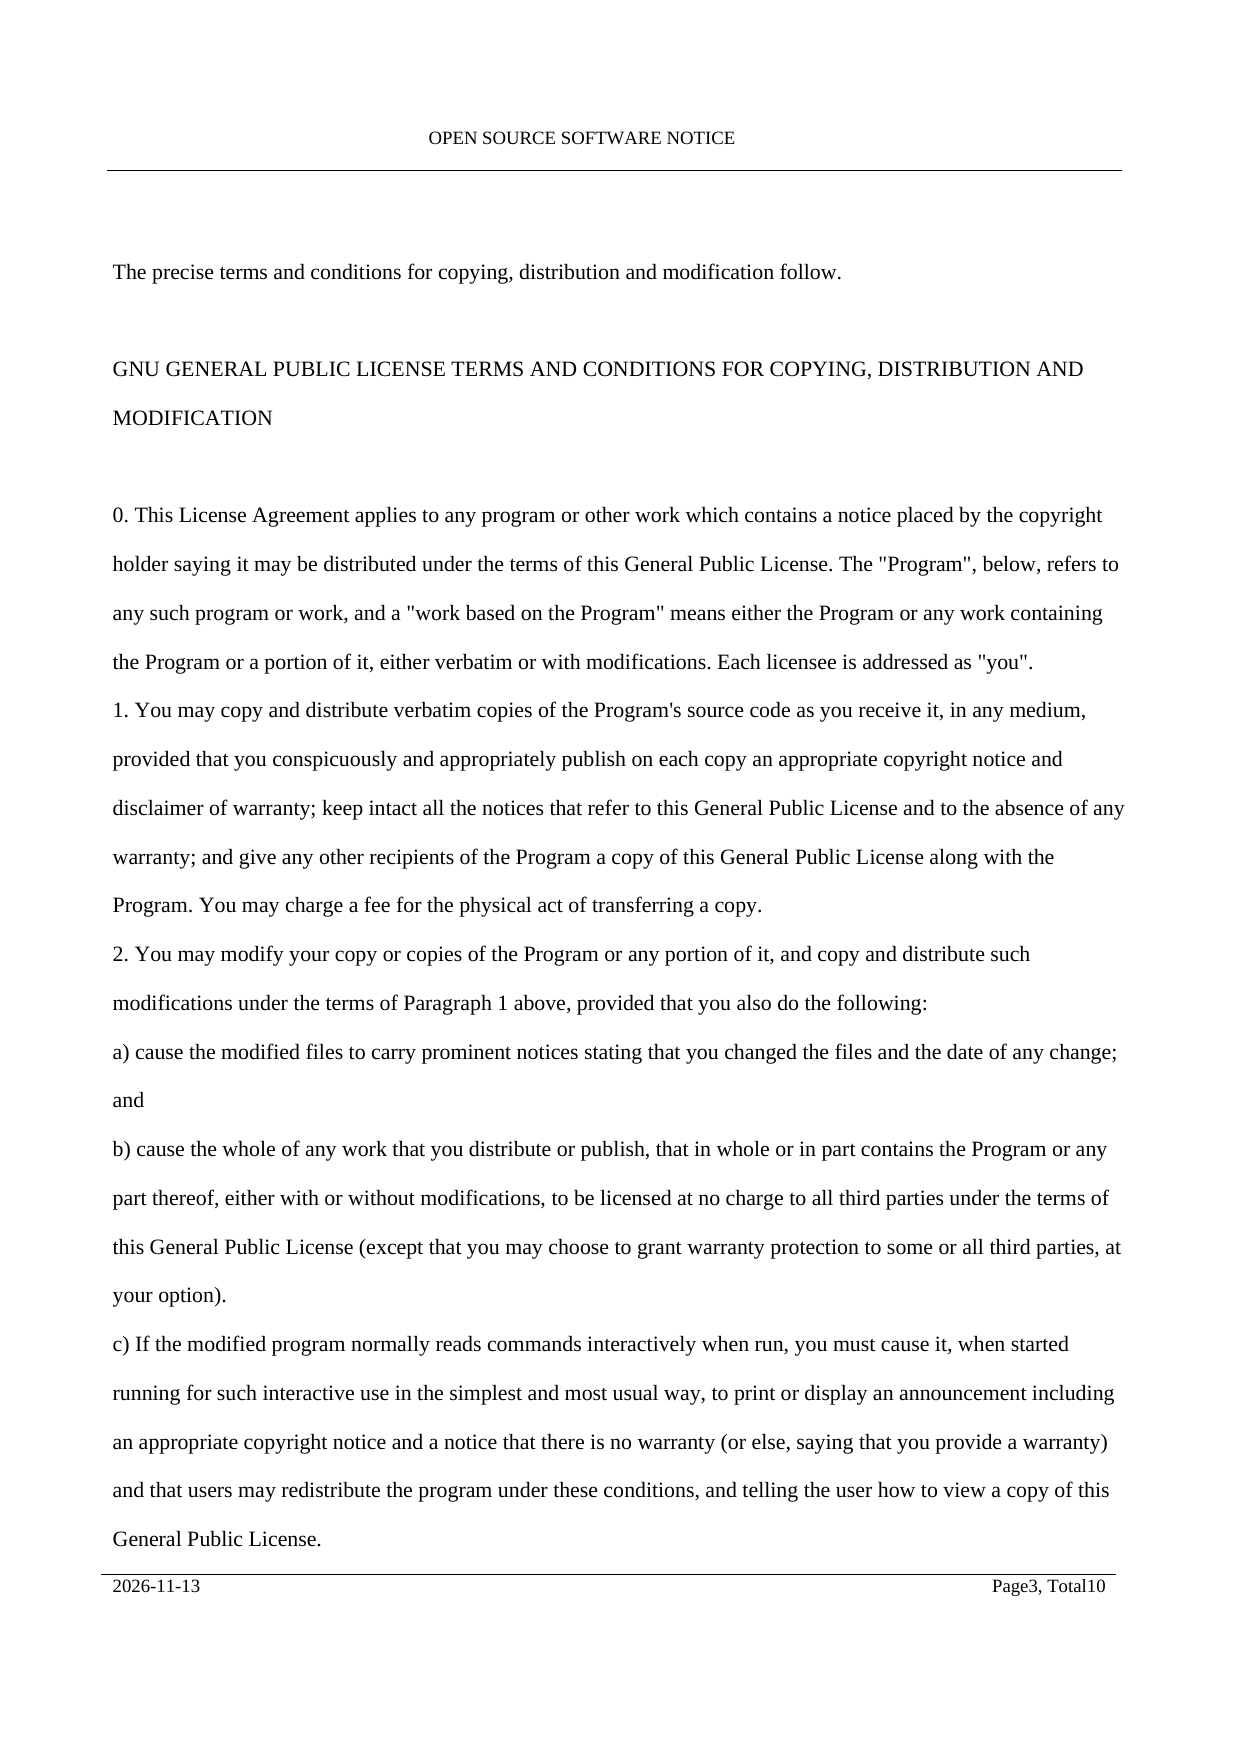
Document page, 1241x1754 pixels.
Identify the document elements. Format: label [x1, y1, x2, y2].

text [112, 206, 1128, 1555]
